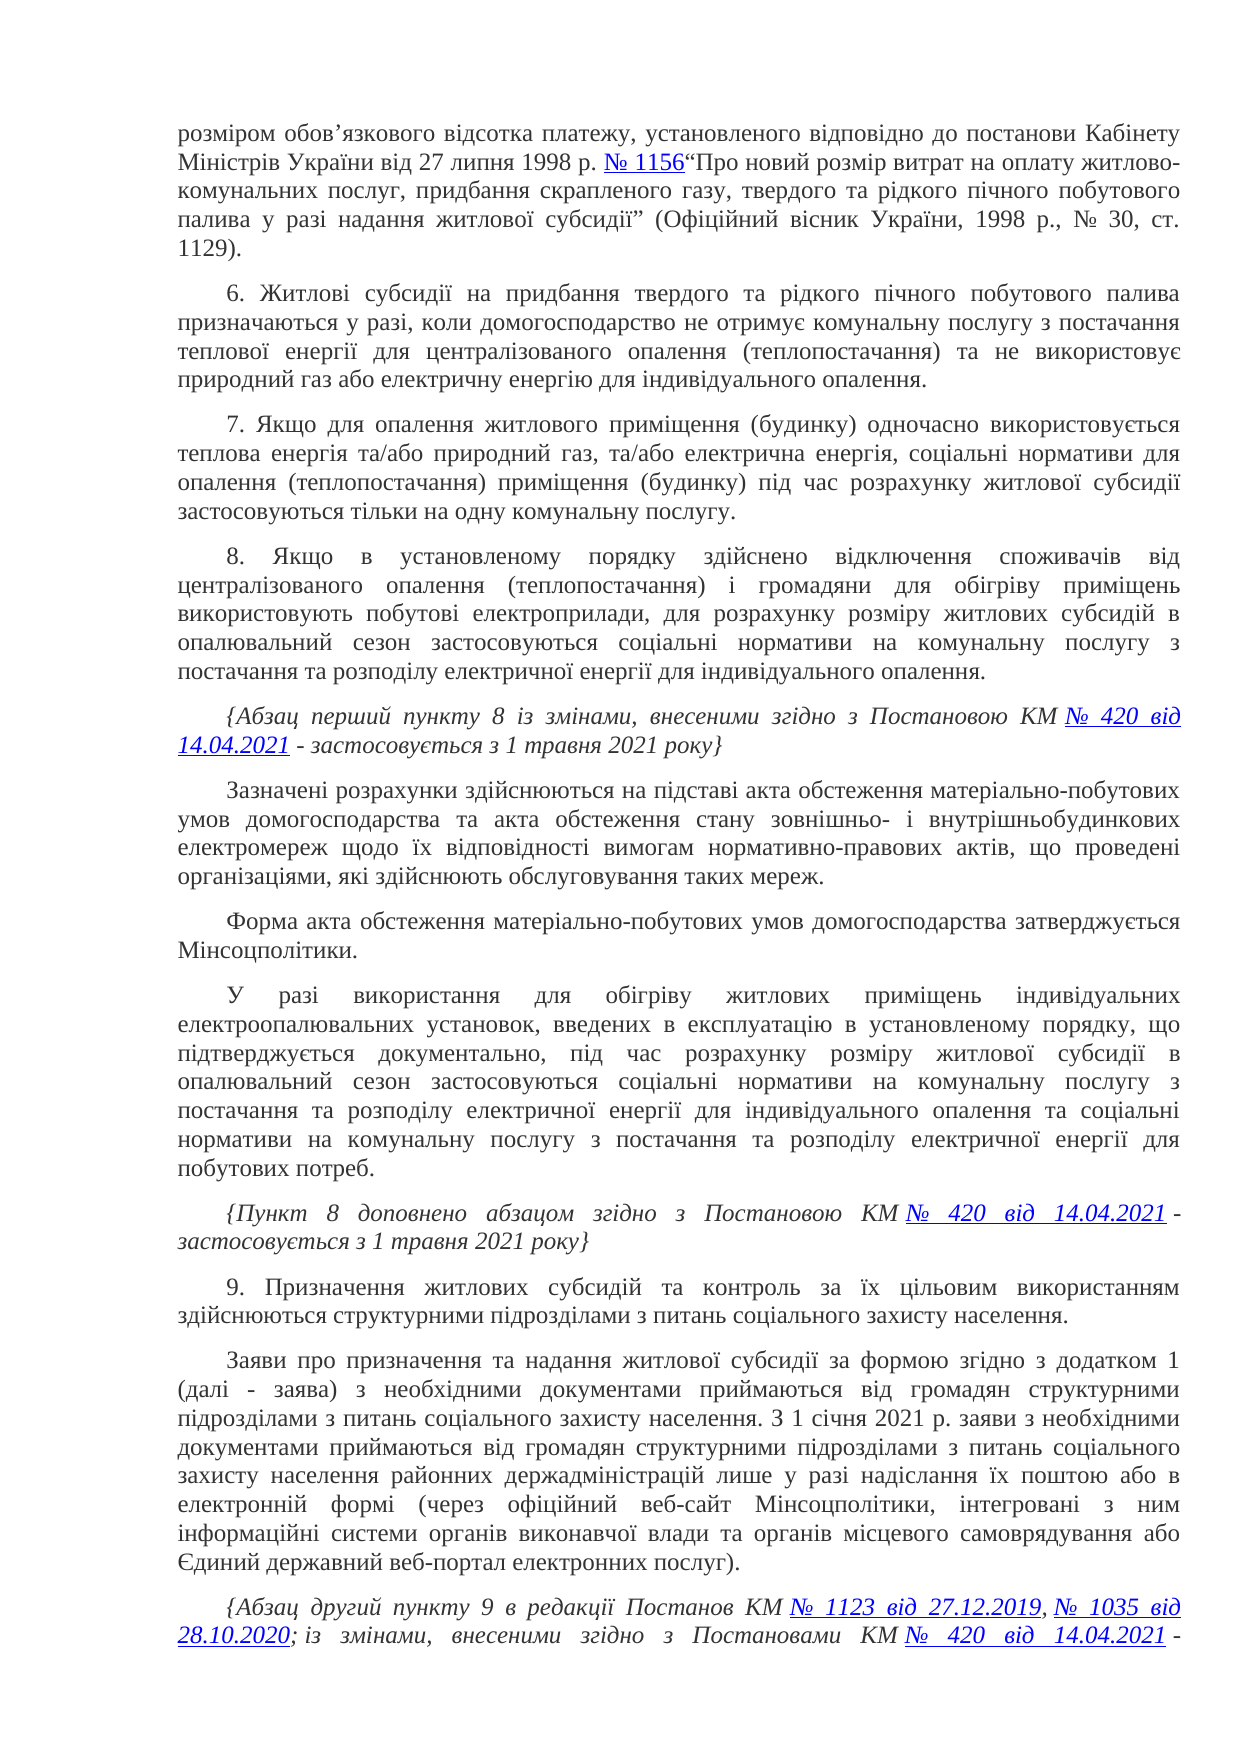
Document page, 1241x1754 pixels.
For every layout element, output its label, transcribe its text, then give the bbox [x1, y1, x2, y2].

text 9. Призначення житлових субсидій та контроль за їх цільовим використанням здійснюються структурними підрозділами з питань соціального захисту населення. [177, 1272, 1181, 1329]
text Заяви про призначення та надання житлової субсидії за формою згідно з додатком 1 (далі - заява) з необхідними документами приймаються від громадян структурними підрозділами з питань соціального захисту населення. З 1 січня 2021 р. заяви з необхідними документами приймаються від громадян структурними підрозділами з питань соціального захисту населення районних держадміністрацій лише у разі надіслання їх поштою або в електронній формі (через офіційний веб-сайт Мінсоцполітики, інтегровані з ним інформаційні системи органів виконавчої влади та органів місцевого самоврядування або Єдиний державний веб-портал електронних послуг). [177, 1345, 1181, 1575]
text 6. Житлові субсидії на придбання твердого та рідкого пічного побутового палива призначаються у разі, коли домогосподарство не отримує комунальну послугу з постачання теплової енергії для централізованого опалення (теплопостачання) та не використовує природний газ або електричну енергію для індивідуального опалення. [177, 278, 1181, 393]
text {Абзац перший пункту 8 із змінами, внесеними згідно з Постановою КМ № 420 від 14.04.2021 - застосовується з 1 травня 2021 року} [177, 701, 1181, 758]
text {Пункт 8 доповнено абзацом згідно з Постановою КМ № 420 від 14.04.2021 - застосовується з 1 травня 2021 року} [177, 1198, 1181, 1255]
text 8. Якщо в установленому порядку здійснено відключення споживачів від централізованого опалення (теплопостачання) і громадяни для обігріву приміщень використовують побутові електроприлади, для розрахунку розміру житлових субсидій в опалювальний сезон застосовуються соціальні нормативи на комунальну послугу з постачання та розподілу електричної енергії для індивідуального опалення. [177, 541, 1181, 685]
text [177, 118, 1181, 262]
text Зазначені розрахунки здійснюються на підставі акта обстеження матеріально-побутових умов домогосподарства та акта обстеження стану зовнішньо- і внутрішньобудинкових електромереж щодо їх відповідності вимогам нормативно-правових актів, що проведені організаціями, які здійснюють обслуговування таких мереж. [177, 775, 1181, 890]
text У разі використання для обігріву житлових приміщень індивідуальних електроопалювальних установок, введених в експлуатацію в установленому порядку, що підтверджується документально, під час розрахунку розміру житлової субсидії в опалювальний сезон застосовуються соціальні нормативи на комунальну послугу з постачання та розподілу електричної енергії для індивідуального опалення та соціальні нормативи на комунальну послугу з постачання та розподілу електричної енергії для побутових потреб. [177, 980, 1181, 1181]
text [177, 1592, 1181, 1649]
text Форма акта обстеження матеріально-побутових умов домогосподарства затверджується Мінсоцполітики. [177, 906, 1181, 964]
text 7. Якщо для опалення житлового приміщення (будинку) одночасно використовується теплова енергія та/або природний газ, та/або електрична енергія, соціальні нормативи для опалення (теплопостачання) приміщення (будинку) під час розрахунку житлової субсидії застосовуються тільки на одну комунальну послугу. [177, 409, 1181, 524]
